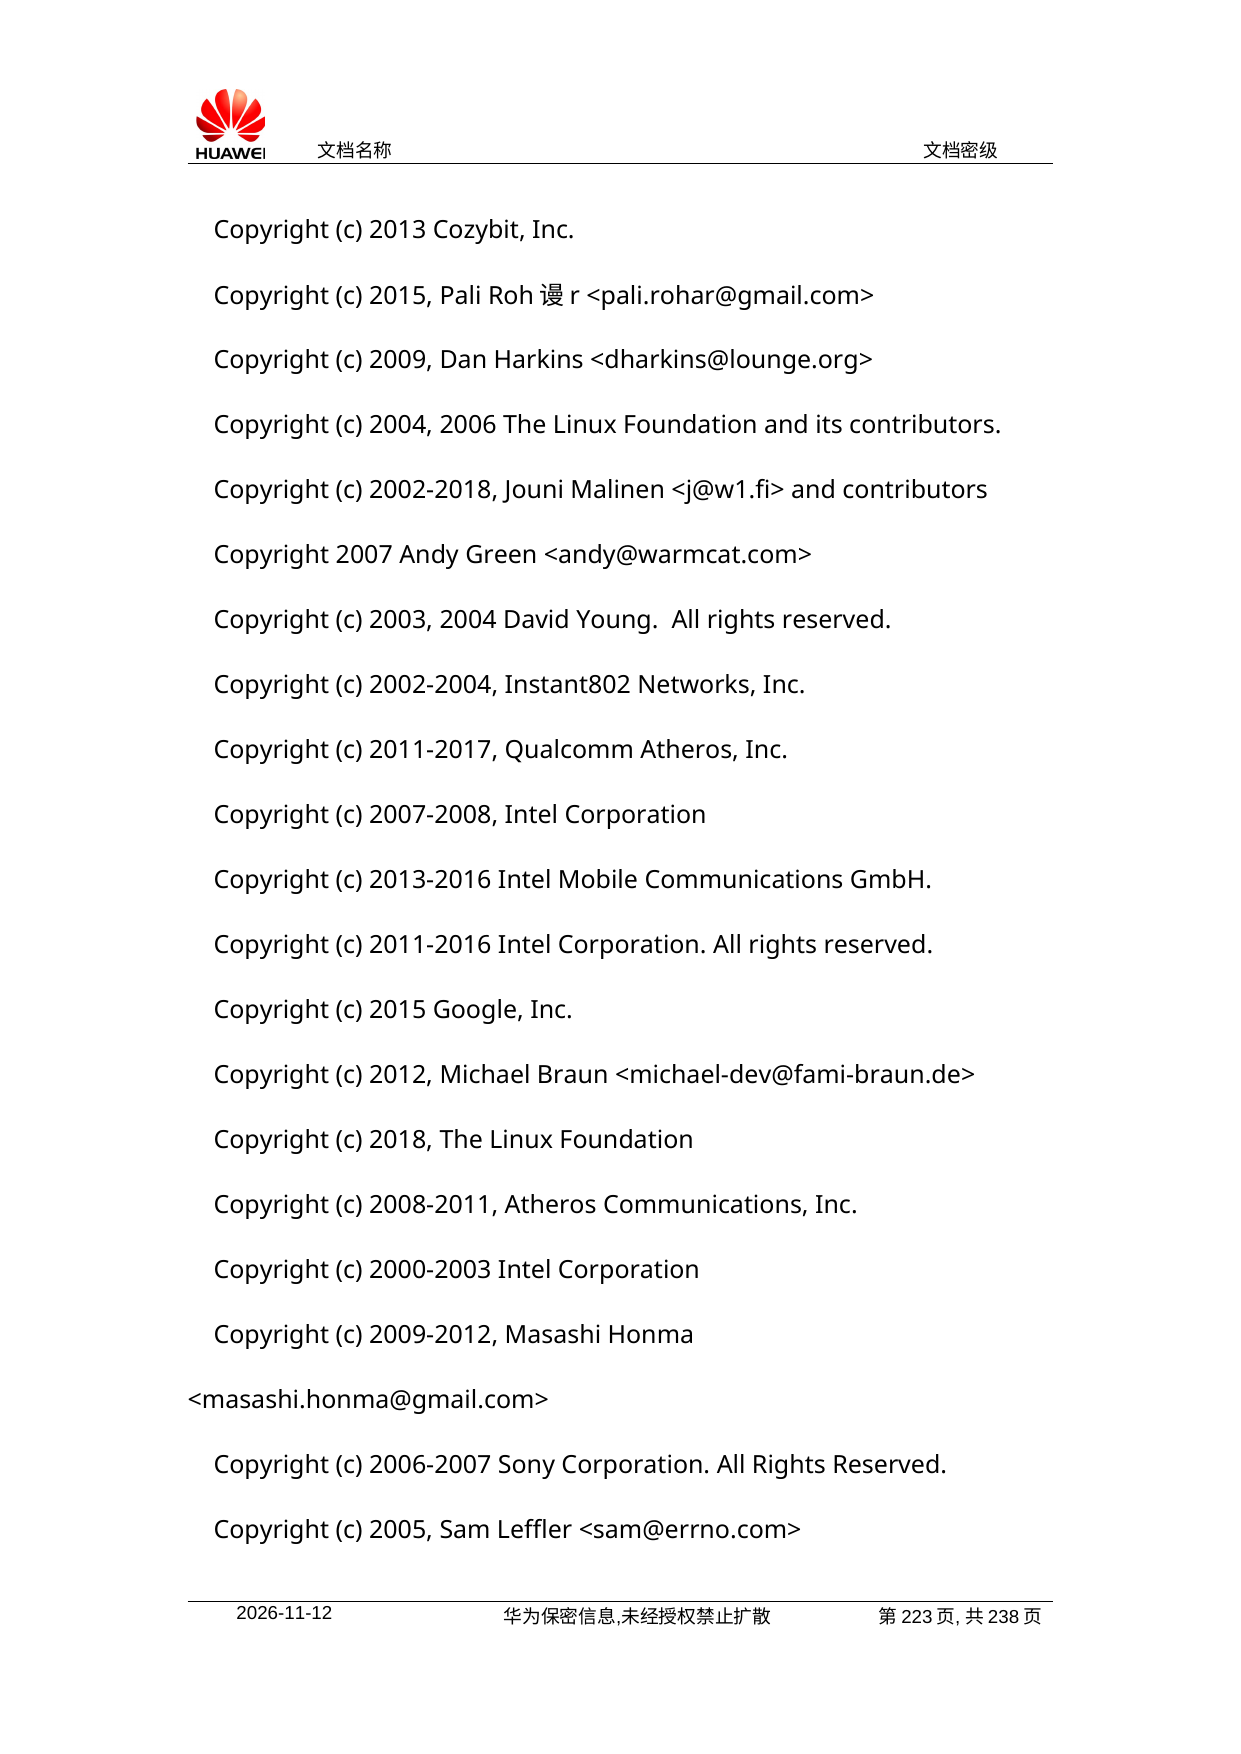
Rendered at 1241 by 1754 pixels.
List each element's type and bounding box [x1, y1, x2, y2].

picture [196, 89, 265, 159]
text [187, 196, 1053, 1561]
